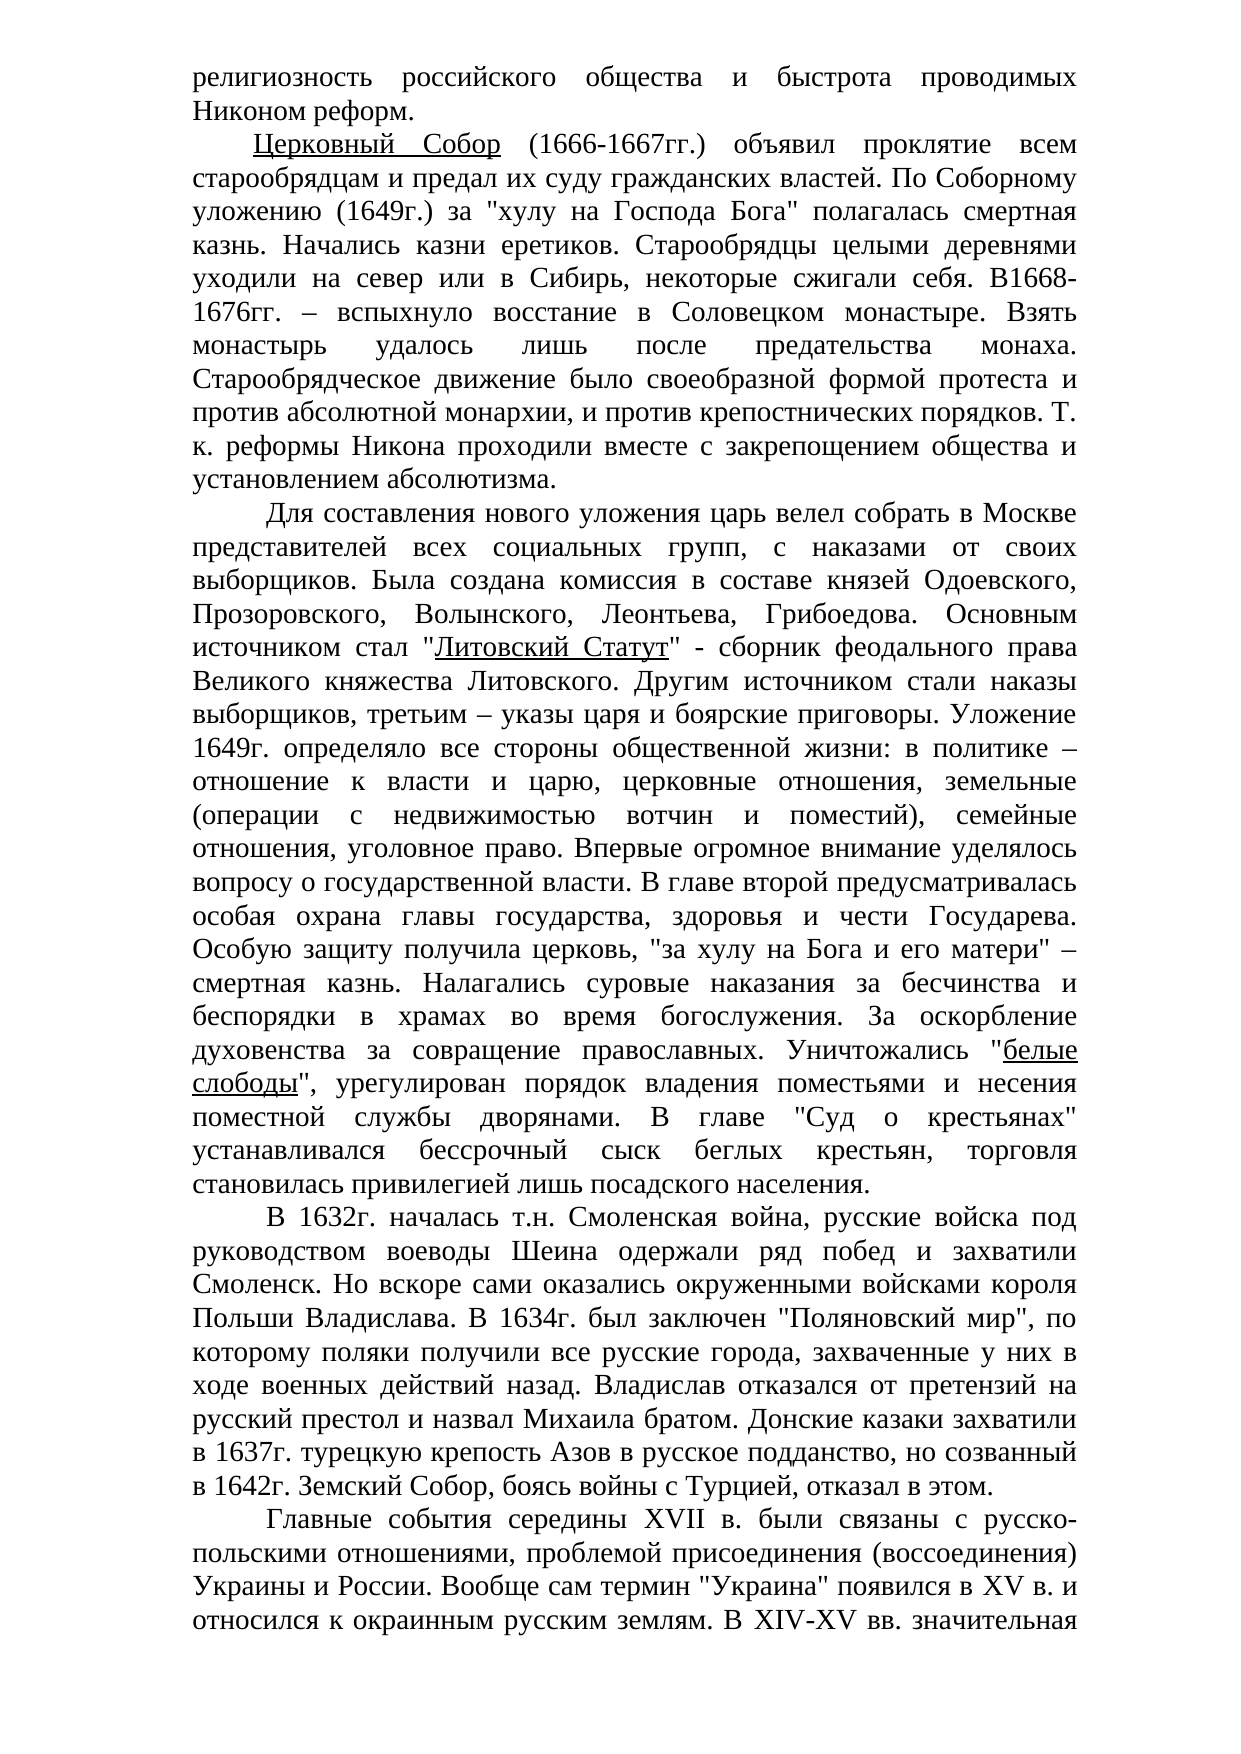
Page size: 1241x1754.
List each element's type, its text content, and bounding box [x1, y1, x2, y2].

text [192, 59, 1078, 126]
text В 1632г. началась т.н. Смоленская война, русские войска под руководством воеводы Шеина одержали ряд побед и захватили Смоленск. Но вскоре сами оказались окруженными войсками короля Польши Владислава. В 1634г. был заключен "Поляновский мир", по которому поляки получили все русские города, захваченные у них в ходе военных действий назад. Владислав отказался от претензий на русский престол и назвал Михаила братом. Донские казаки захватили в 1637г. турецкую крепость Азов в русское подданство, но созванный в 1642г. Земский Собор, боясь войны с Турцией, отказал в этом. [192, 1199, 1078, 1501]
text Для составления нового уложения царь велел собрать в Москве представителей всех социальных групп, с наказами от своих выборщиков. Была создана комиссия в составе князей Одоевского, Прозоровского, Волынского, Леонтьева, Грибоедова. Основным источником стал "Литовский Статут" - сборник феодального права Великого княжества Литовского. Другим источником стали наказы выборщиков, третьим – указы царя и боярские приговоры. Уложение 1649г. определяло все стороны общественной жизни: в политике – отношение к власти и царю, церковные отношения, земельные (операции с недвижимостью вотчин и поместий), семейные отношения, уголовное право. Впервые огромное внимание уделялось вопросу о государственной власти. В главе второй предусматривалась особая охрана главы государства, здоровья и чести Государева. Особую защиту получила церковь, "за хулу на Бога и его матери" – смертная казнь. Налагались суровые наказания за бесчинства и беспорядки в храмах во время богослужения. За оскорбление духовенства за совращение православных. Уничтожались "белые слободы", урегулирован порядок владения поместьями и несения поместной службы дворянами. В главе "Суд о крестьянах" устанавливался бессрочный сыск беглых крестьян, торговля становилась привилегией лишь посадского населения. [192, 495, 1078, 1199]
text Церковный Собор (1666-1667гг.) объявил проклятие всем старообрядцам и предал их суду гражданских властей. По Соборному уложению (1649г.) за "хулу на Господа Бога" полагалась смертная казнь. Начались казни еретиков. Старообрядцы целыми деревнями уходили на север или в Сибирь, некоторые сжигали себя. В1668-1676гг. – вспыхнуло восстание в Соловецком монастыре. Взять монастырь удалось лишь после предательства монаха. Старообрядческое движение было своеобразной формой протеста и против абсолютной монархии, и против крепостнических порядков. Т. к. реформы Никона проходили вместе с закрепощением общества и установлением абсолютизма. [192, 126, 1078, 495]
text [192, 1501, 1078, 1636]
